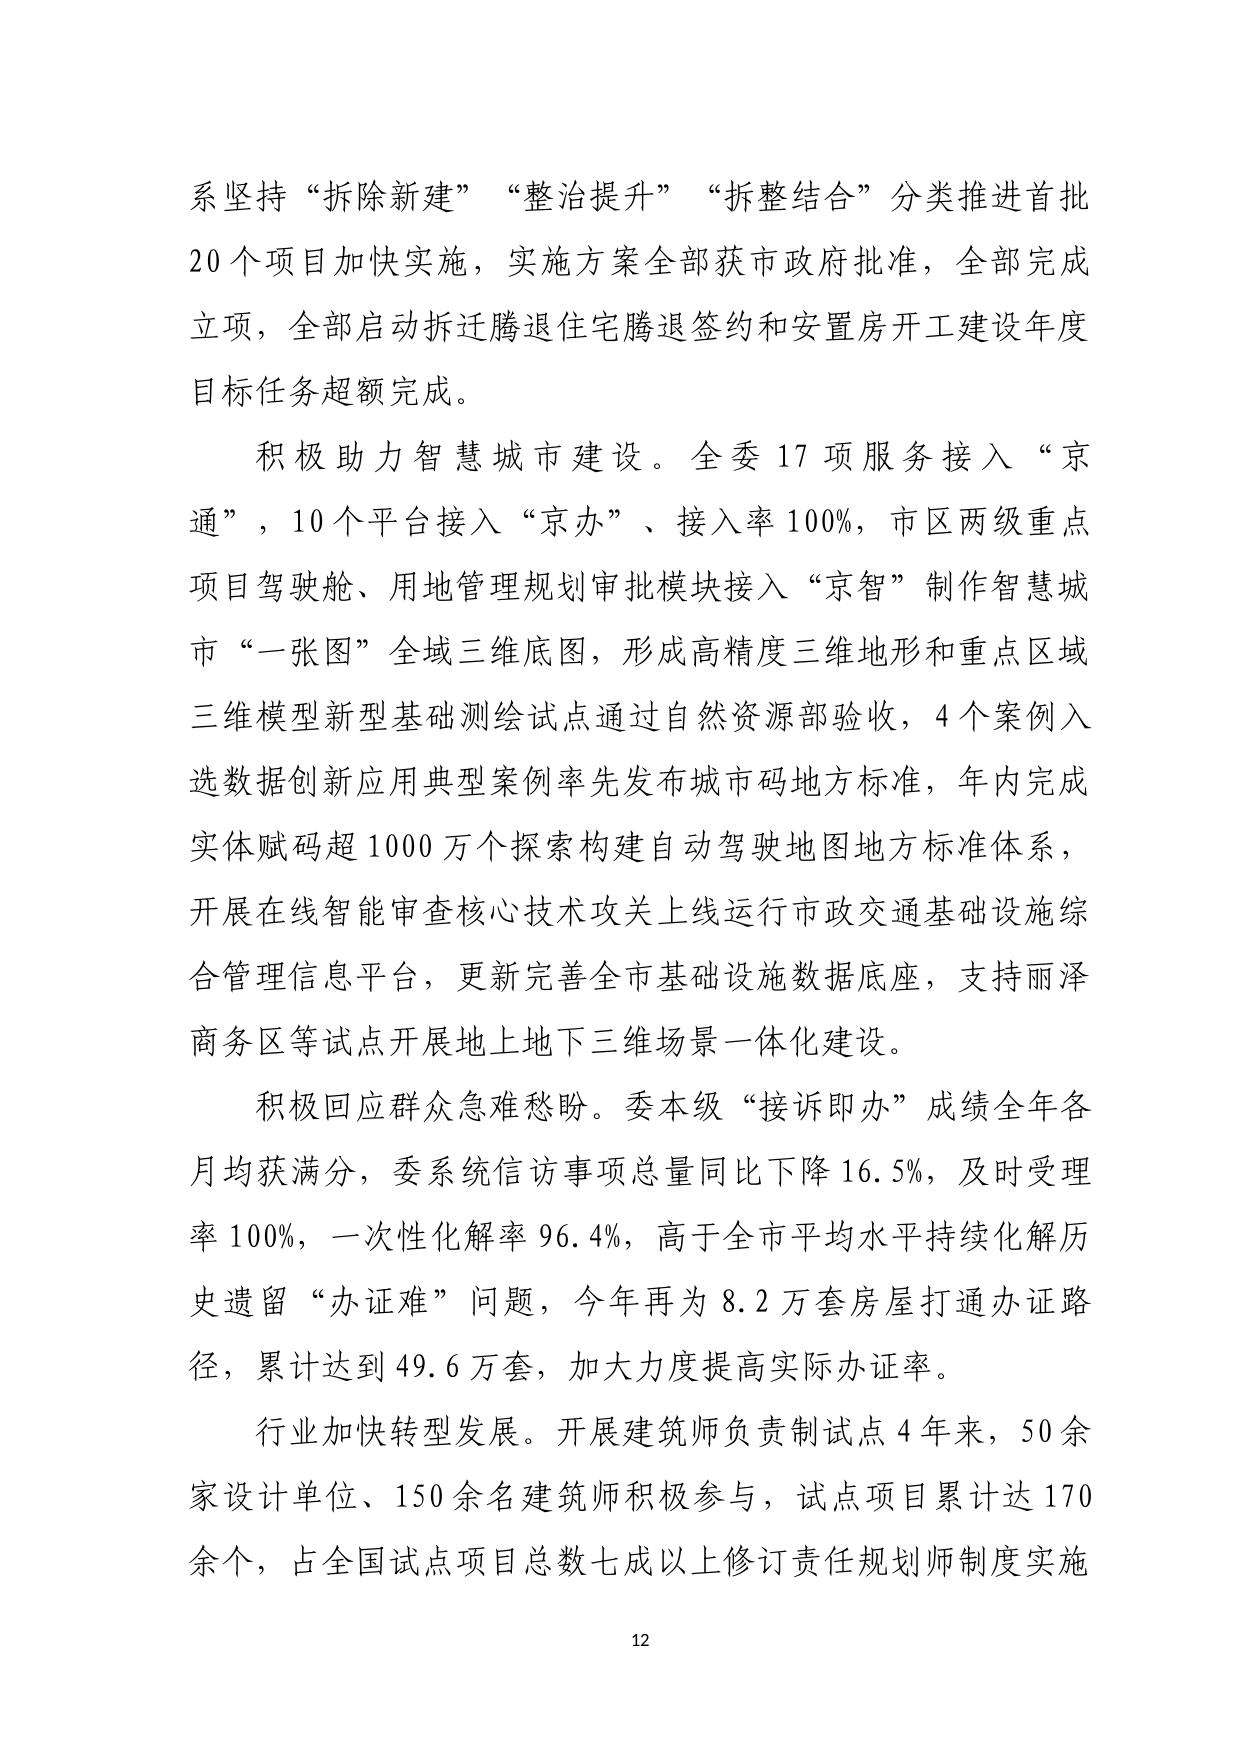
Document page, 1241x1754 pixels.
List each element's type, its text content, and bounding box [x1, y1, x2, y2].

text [187, 162, 1093, 422]
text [187, 1397, 1093, 1592]
text 积极回应群众急难愁盼。委本级“接诉即办”成绩全年各月均获满分，委系统信访事项总量同比下降16.5%，及时受理率100%，一次性化解率96.4%，高于全市平均水平持续化解历史遗留“办证难”问题，今年再为8.2万套房屋打通办证路径，累计达到49.6万套，加大力度提高实际办证率。 [187, 1072, 1093, 1397]
text 积极助力智慧城市建设。全委17项服务接入“京通”，10个平台接入“京办”、接入率100%，市区两级重点项目驾驶舱、用地管理规划审批模块接入“京智”制作智慧城市“一张图”全域三维底图，形成高精度三维地形和重点区域三维模型新型基础测绘试点通过自然资源部验收，4个案例入选数据创新应用典型案例率先发布城市码地方标准，年内完成实体赋码超1000万个探索构建自动驾驶地图地方标准体系，开展在线智能审查核心技术攻关上线运行市政交通基础设施综合管理信息平台，更新完善全市基础设施数据底座，支持丽泽商务区等试点开展地上地下三维场景一体化建设。 [187, 422, 1093, 1072]
